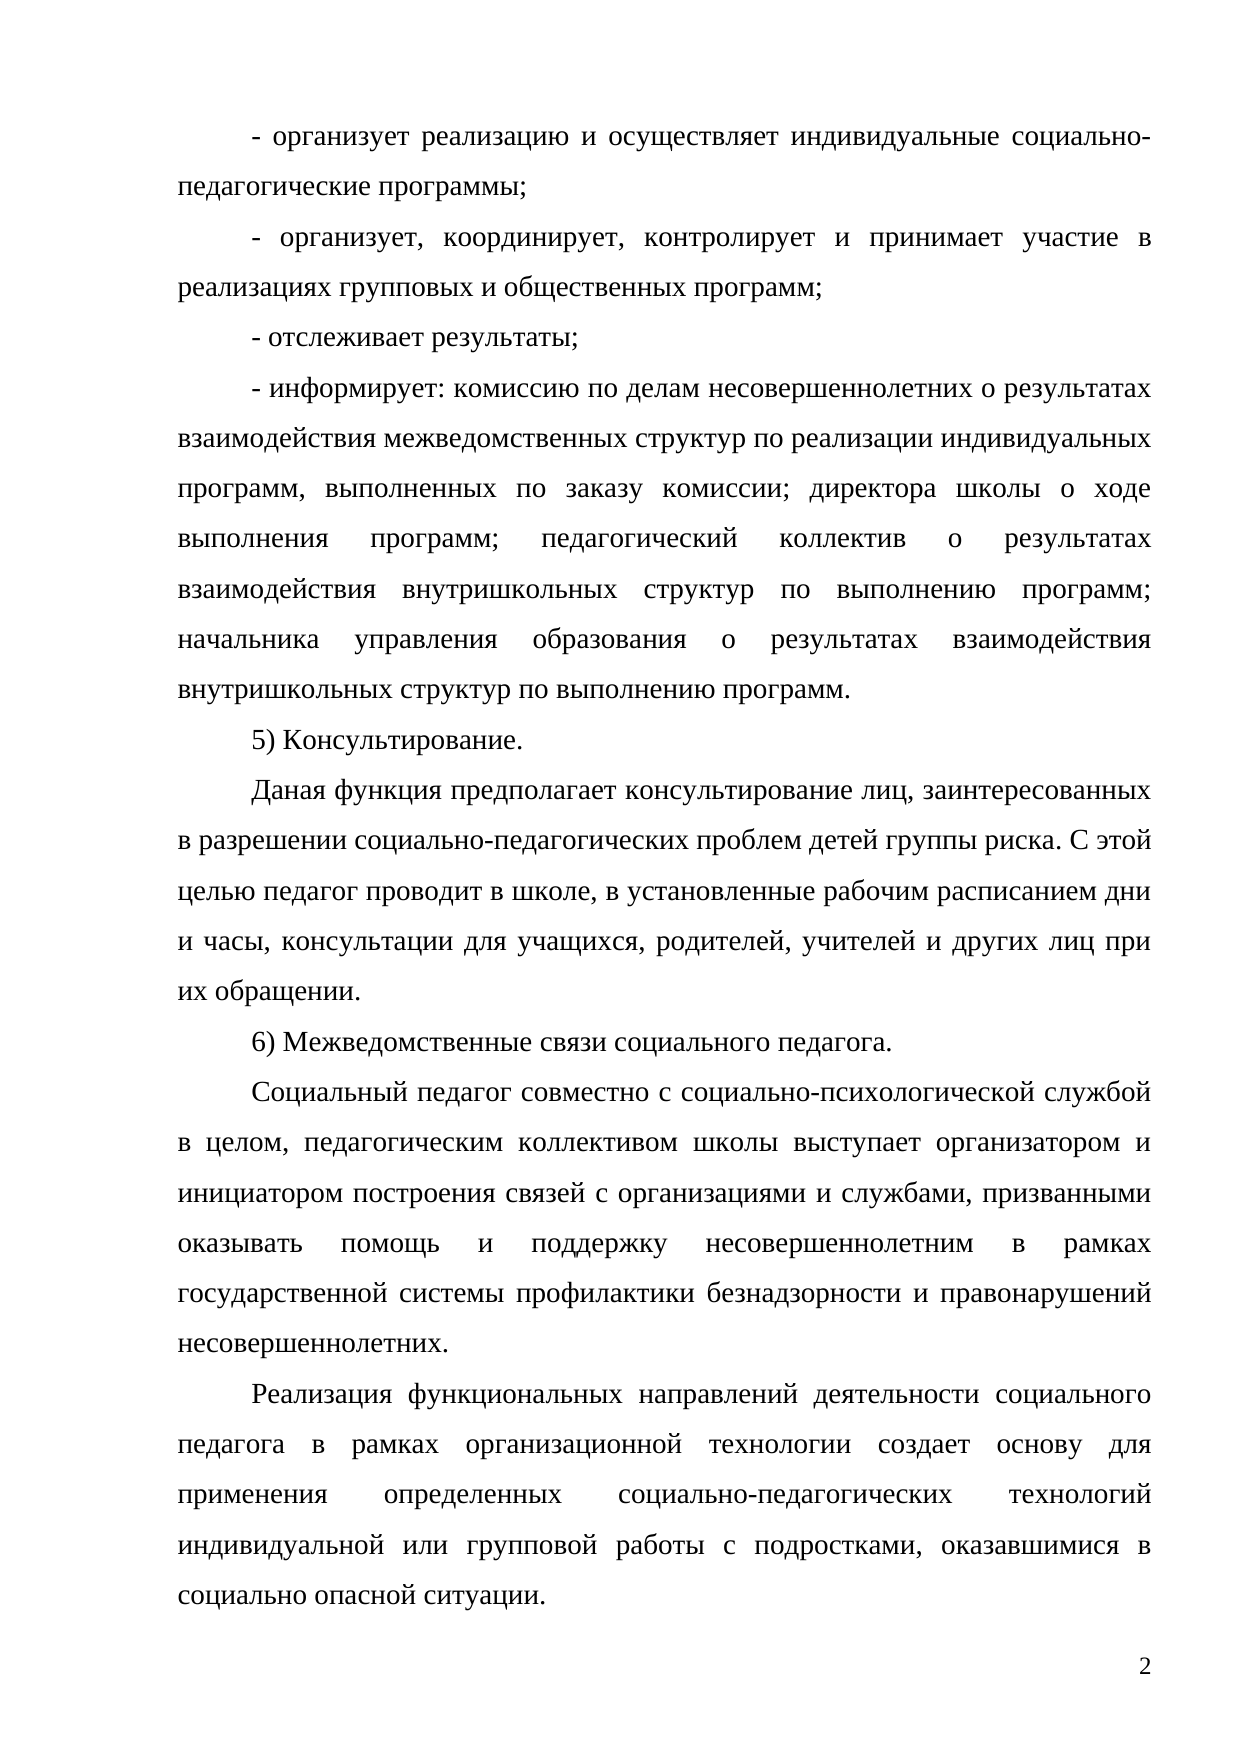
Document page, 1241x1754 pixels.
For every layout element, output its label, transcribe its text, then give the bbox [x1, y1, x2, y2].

text 5) Консультирование. [177, 722, 1152, 755]
text - организует, координирует, контролирует и принимает участие в реализациях групповых и общественных программ; [177, 219, 1152, 303]
text - организует реализацию и осуществляет индивидуальные социально-педагогические программы; [177, 118, 1152, 202]
text - отслеживает результаты; [177, 319, 1152, 353]
text Социальный педагог совместно с социально-психологической службой в целом, педагогическим коллективом школы выступает организатором и инициатором построения связей с организациями и службами, призванными оказывать помощь и поддержку несовершеннолетним в рамках государственной системы профилактики безнадзорности и правонарушений несовершеннолетних. [177, 1074, 1152, 1359]
text - информирует: комиссию по делам несовершеннолетних о результатах взаимодействия межведомственных структур по реализации индивидуальных программ, выполненных по заказу комиссии; директора школы о ходе выполнения программ; педагогический коллектив о результатах взаимодействия внутришкольных структур по выполнению программ; начальника управления образования о результатах взаимодействия внутришкольных структур по выполнению программ. [177, 370, 1152, 705]
text Даная функция предполагает консультирование лиц, заинтересованных в разрешении социально-педагогических проблем детей группы риска. С этой целью педагог проводит в школе, в установленные рабочим расписанием дни и часы, консультации для учащихся, родителей, учителей и других лиц при их обращении. [177, 772, 1152, 1007]
text Реализация функциональных направлений деятельности социального педагога в рамках организационной технологии создает основу для применения определенных социально-педагогических технологий индивидуальной или групповой работы с подростками, оказавшимися в социально опасной ситуации. [177, 1376, 1152, 1611]
text 6) Межведомственные связи социального педагога. [177, 1024, 1152, 1057]
